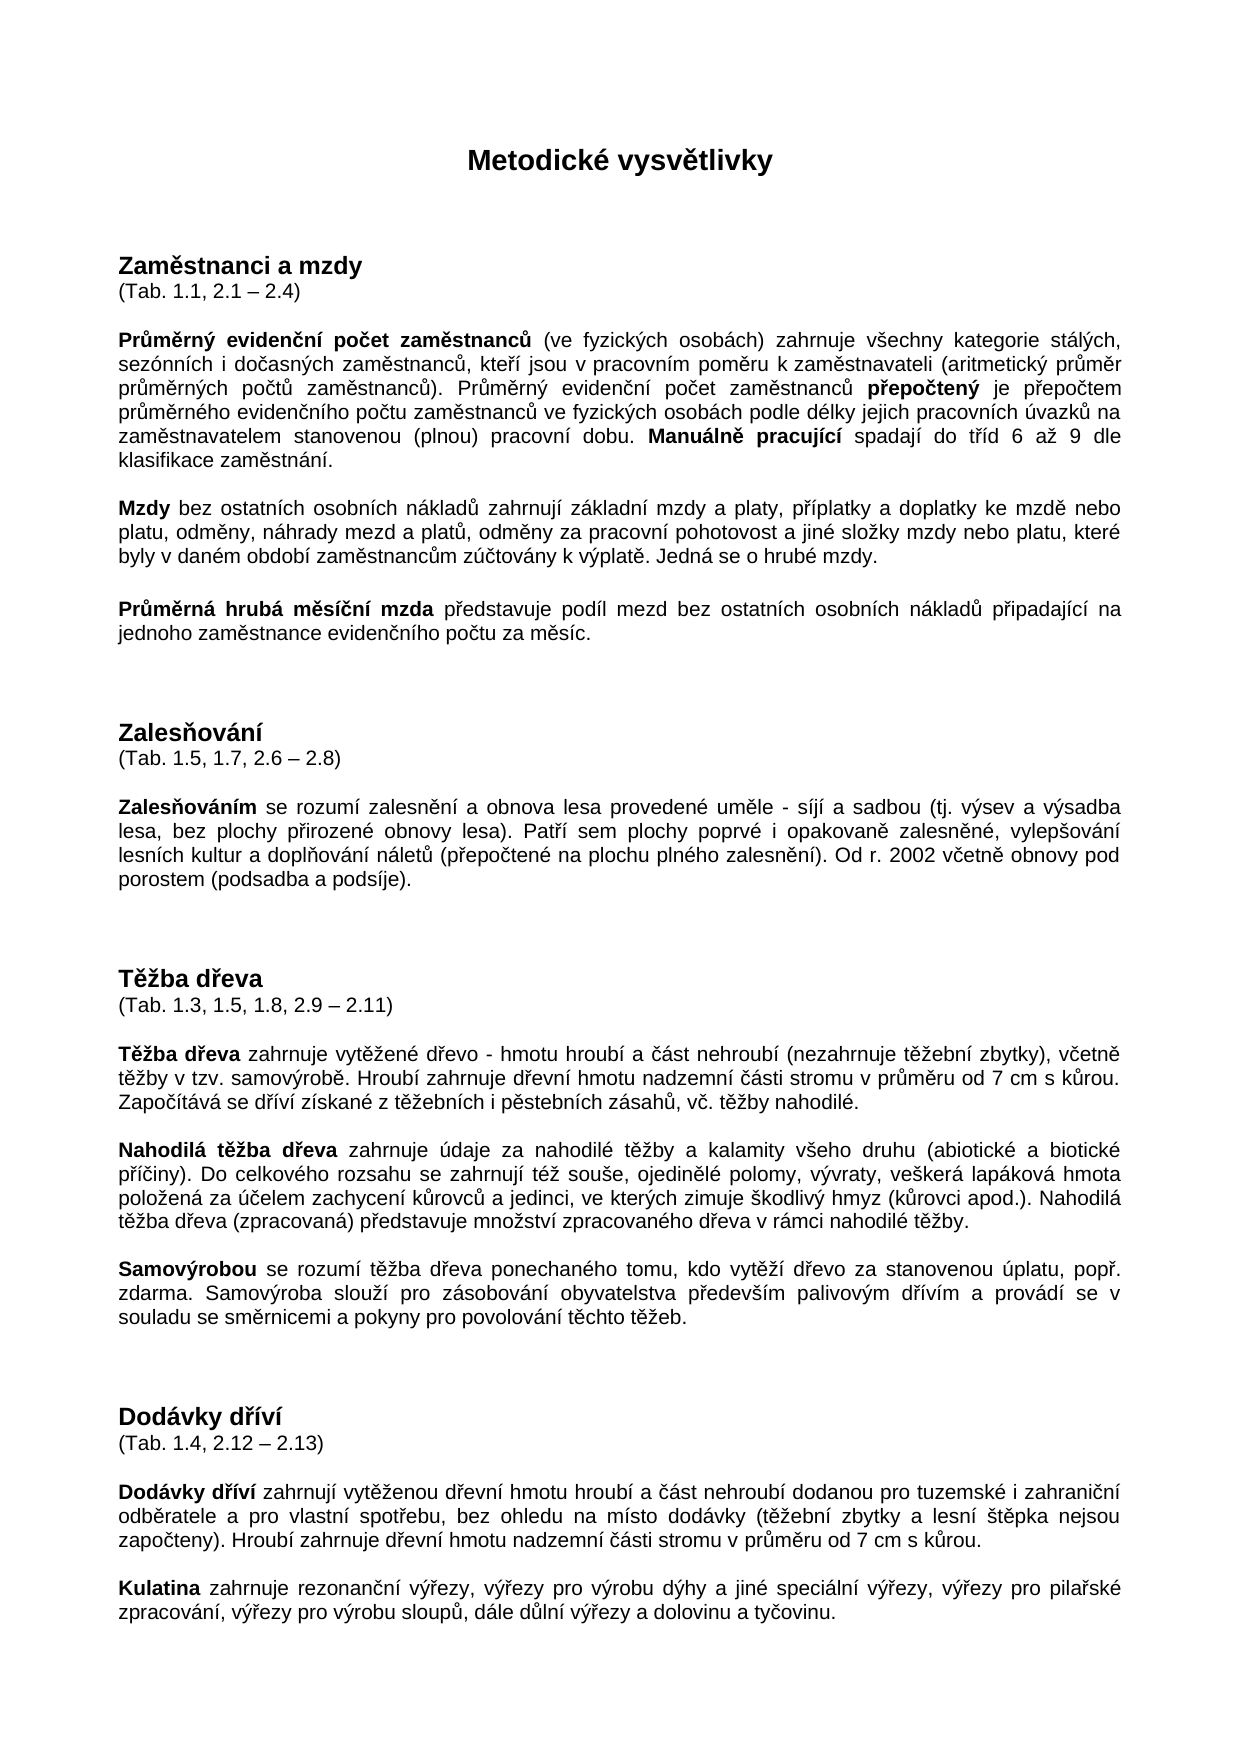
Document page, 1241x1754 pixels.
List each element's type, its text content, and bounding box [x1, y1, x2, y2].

text Těžba dřeva zahrnuje vytěžené dřevo - hmotu hroubí a část nehroubí (nezahrnuje těžební zbytky), včetně těžby v tzv. samovýrobě. Hroubí zahrnuje dřevní hmotu nadzemní části stromu v průměru od 7 cm s kůrou. Započítává se dříví získané z těžebních i pěstebních zásahů, vč. těžby nahodilé. [118, 1042, 1122, 1113]
text Dodávky dříví zahrnují vytěženou dřevní hmotu hroubí a část nehroubí dodanou pro tuzemské i zahraniční odběratele a pro vlastní spotřebu, bez ohledu na místo dodávky (těžební zbytky a lesní štěpka nejsou započteny). Hroubí zahrnuje dřevní hmotu nadzemní části stromu v průměru od 7 cm s kůrou. [118, 1480, 1122, 1552]
text Průměrný evidenční počet zaměstnanců (ve fyzických osobách) zahrnuje všechny kategorie stálých, sezónních i dočasných zaměstnanců, kteří jsou v pracovním poměru k zaměstnavateli (aritmetický průměr průměrných počtů zaměstnanců). Průměrný evidenční počet zaměstnanců přepočtený je přepočtem průměrného evidenčního počtu zaměstnanců ve fyzických osobách podle délky jejich pracovních úvazků na zaměstnavatelem stanovenou (plnou) pracovní dobu. Manuálně pracující spadají do tříd 6 až 9 dle klasifikace zaměstnání. [118, 328, 1122, 472]
subtitle Zaměstnanci a mzdy [118, 251, 1122, 279]
subtitle Těžba dřeva [118, 964, 1122, 993]
subtitle Průměrná hrubá měsíční mzda představuje podíl mezd bez ostatních osobních nákladů připadající na jednoho zaměstnance evidenčního počtu za měsíc. [118, 597, 1122, 644]
text Kulatina zahrnuje rezonanční výřezy, výřezy pro výrobu dýhy a jiné speciální výřezy, výřezy pro pilařské zpracování, výřezy pro výrobu sloupů, dále důlní výřezy a dolovinu a tyčovinu. [118, 1576, 1122, 1623]
text (Tab. 1.3, 1.5, 1.8, 2.9 – 2.11) [118, 993, 1122, 1017]
subtitle (Tab. 1.1, 2.1 – 2.4) [118, 279, 1122, 303]
subtitle Metodické vysvětlivky [118, 143, 1122, 177]
subtitle Mzdy bez ostatních osobních nákladů zahrnují základní mzdy a platy, příplatky a doplatky ke mzdě nebo platu, odměny, náhrady mezd a platů, odměny za pracovní pohotovost a jiné složky mzdy nebo platu, které byly v daném období zaměstnancům zúčtovány k výplatě. Jedná se o hrubé mzdy. [118, 496, 1122, 568]
text (Tab. 1.4, 2.12 – 2.13) [118, 1431, 1122, 1455]
text Nahodilá těžba dřeva zahrnuje údaje za nahodilé těžby a kalamity všeho druhu (abiotické a biotické příčiny). Do celkového rozsahu se zahrnují též souše, ojedinělé polomy, vývraty, veškerá lapáková hmota položená za účelem zachycení kůrovců a jedinci, ve kterých zimuje škodlivý hmyz (kůrovci apod.). Nahodilá těžba dřeva (zpracovaná) představuje množství zpracovaného dřeva v rámci nahodilé těžby. [118, 1137, 1122, 1233]
subtitle Dodávky dříví [118, 1402, 1122, 1431]
subtitle Zalesňování [118, 717, 1122, 746]
text Zalesňováním se rozumí zalesnění a obnova lesa provedené uměle - síjí a sadbou (tj. výsev a výsadba lesa, bez plochy přirozené obnovy lesa). Patří sem plochy poprvé i opakovaně zalesněné, vylepšování lesních kultur a doplňování náletů (přepočtené na plochu plného zalesnění). Od r. 2002 včetně obnovy pod porostem (podsadba a podsíje). [118, 795, 1122, 891]
text (Tab. 1.5, 1.7, 2.6 – 2.8) [118, 746, 1122, 770]
text Samovýrobou se rozumí těžba dřeva ponechaného tomu, kdo vytěží dřevo za stanovenou úplatu, popř. zdarma. Samovýroba slouží pro zásobování obyvatelstva především palivovým dřívím a provádí se v souladu se směrnicemi a pokyny pro povolování těchto těžeb. [118, 1257, 1122, 1329]
